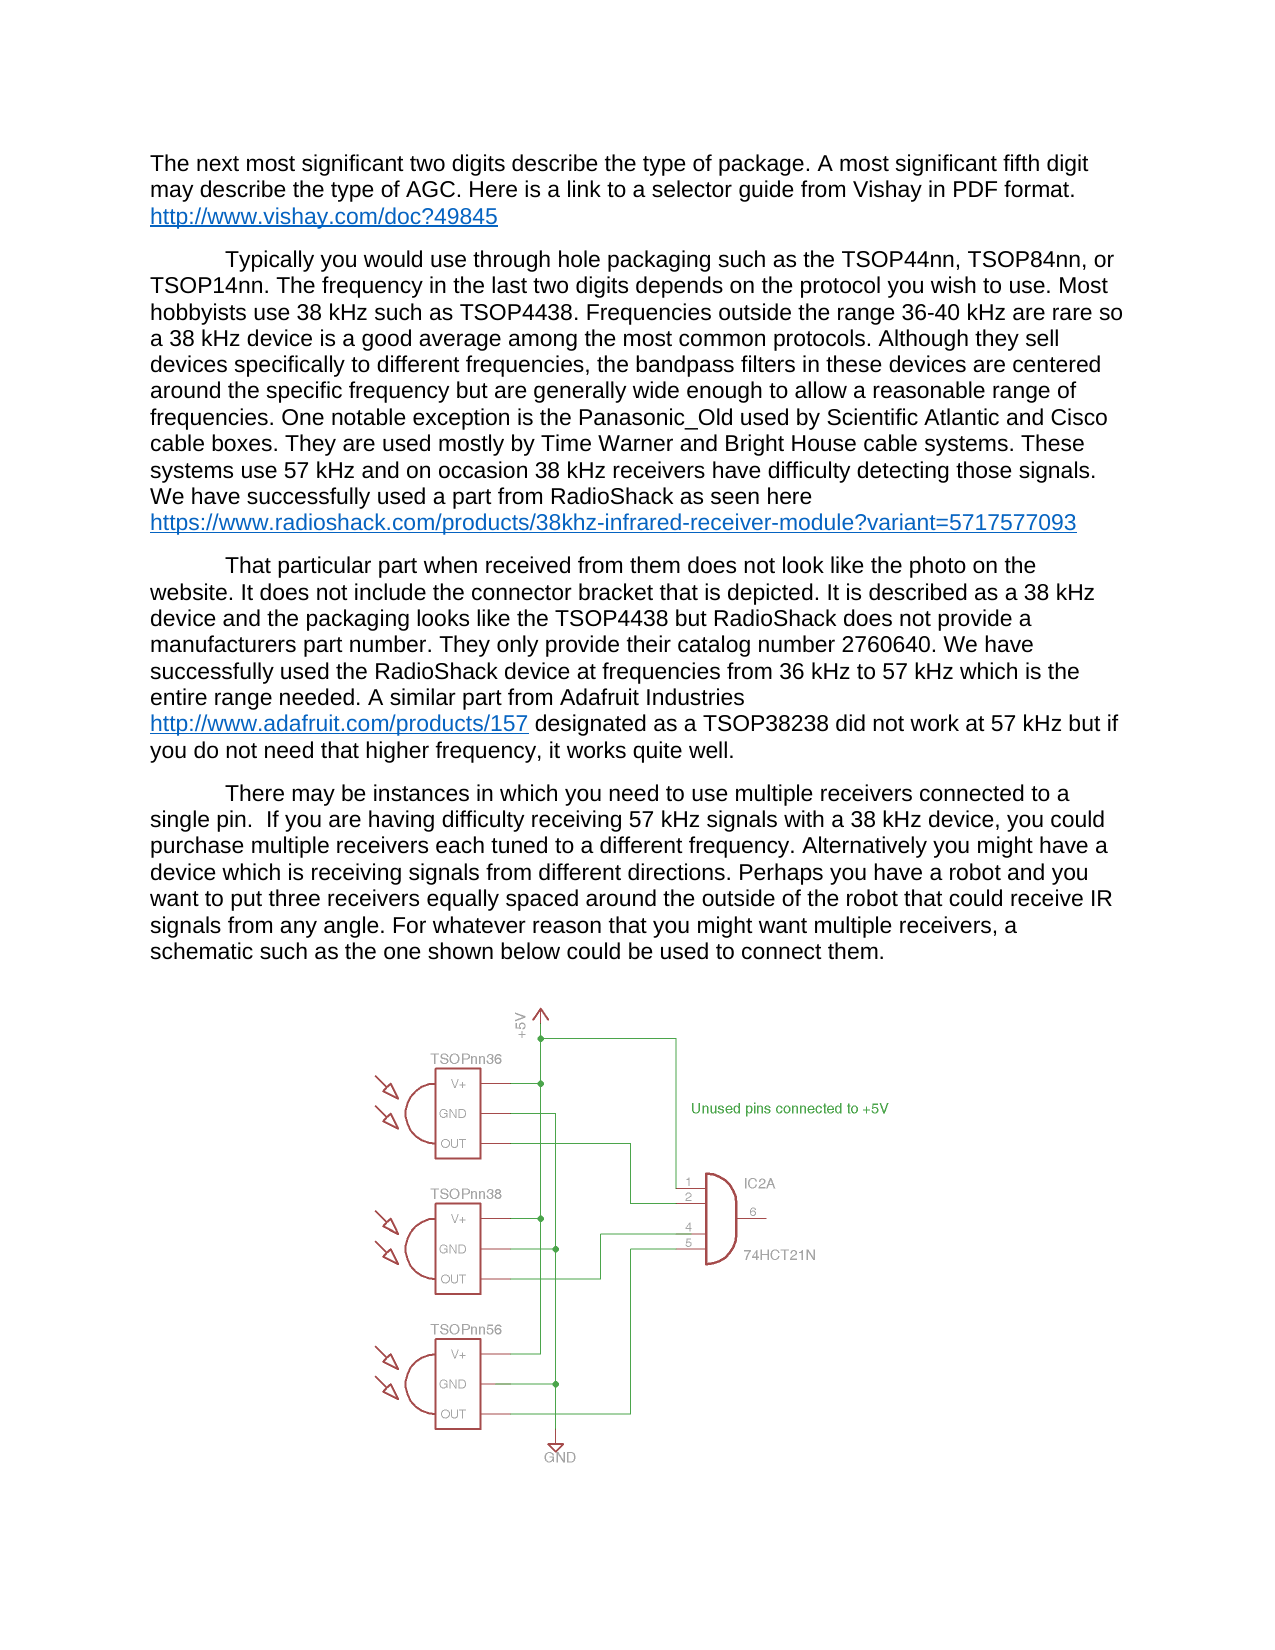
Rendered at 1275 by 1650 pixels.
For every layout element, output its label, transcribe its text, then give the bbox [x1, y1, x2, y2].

text Typically you would use through hole packaging such as the TSOP44nn, TSOP84nn, or TSOP14nn. The frequency in the last two digits depends on the protocol you wish to use. Most hobbyists use 38 kHz such as TSOP4438. Frequencies outside the range 36-40 kHz are rare so a 38 kHz device is a good average among the most common protocols. Although they sell devices specifically to different frequencies, the bandpass filters in these devices are centered around the specific frequency but are generally wide enough to allow a reasonable range of frequencies. One notable exception is the Panasonic_Old used by Scientific Atlantic and Cisco cable boxes. They are used mostly by Time Warner and Bright House cable systems. These systems use 57 kHz and on occasion 38 kHz receivers have difficulty detecting those signals. We have successfully used a part from RadioShack as seen here https://www.radioshack.com/products/38khz-infrared-receiver-module?variant=5717577093 [150, 246, 1125, 536]
text That particular part when received from them does not look like the photo on the website. It does not include the connector bracket that is depicted. It is described as a 38 kHz device and the packaging looks like the TSOP4438 but RadioShack does not provide a manufacturers part number. They only provide their catalog number 2760640. We have successfully used the RadioShack device at frequencies from 36 kHz to 57 kHz which is the entire range needed. A similar part from Adafruit Industries http://www.adafruit.com/products/157 designated as a TSOP38238 did not work at 57 kHz but if you do not need that higher frequency, it works quite well. [150, 552, 1125, 763]
picture [362, 981, 913, 1481]
text There may be instances in which you need to use multiple receivers connected to a single pin. If you are having difficulty receiving 57 kHz signals with a 38 kHz device, you could purchase multiple receivers each tuned to a different frequency. Alternatively you might have a device which is receiving signals from different directions. Perhaps you have a robot and you want to put three receivers equally spaced around the outside of the robot that could receive IR signals from any angle. For whatever reason that you might want multiple receivers, a schematic such as the one shown below could be used to connect them. [150, 780, 1125, 964]
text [150, 150, 1125, 229]
